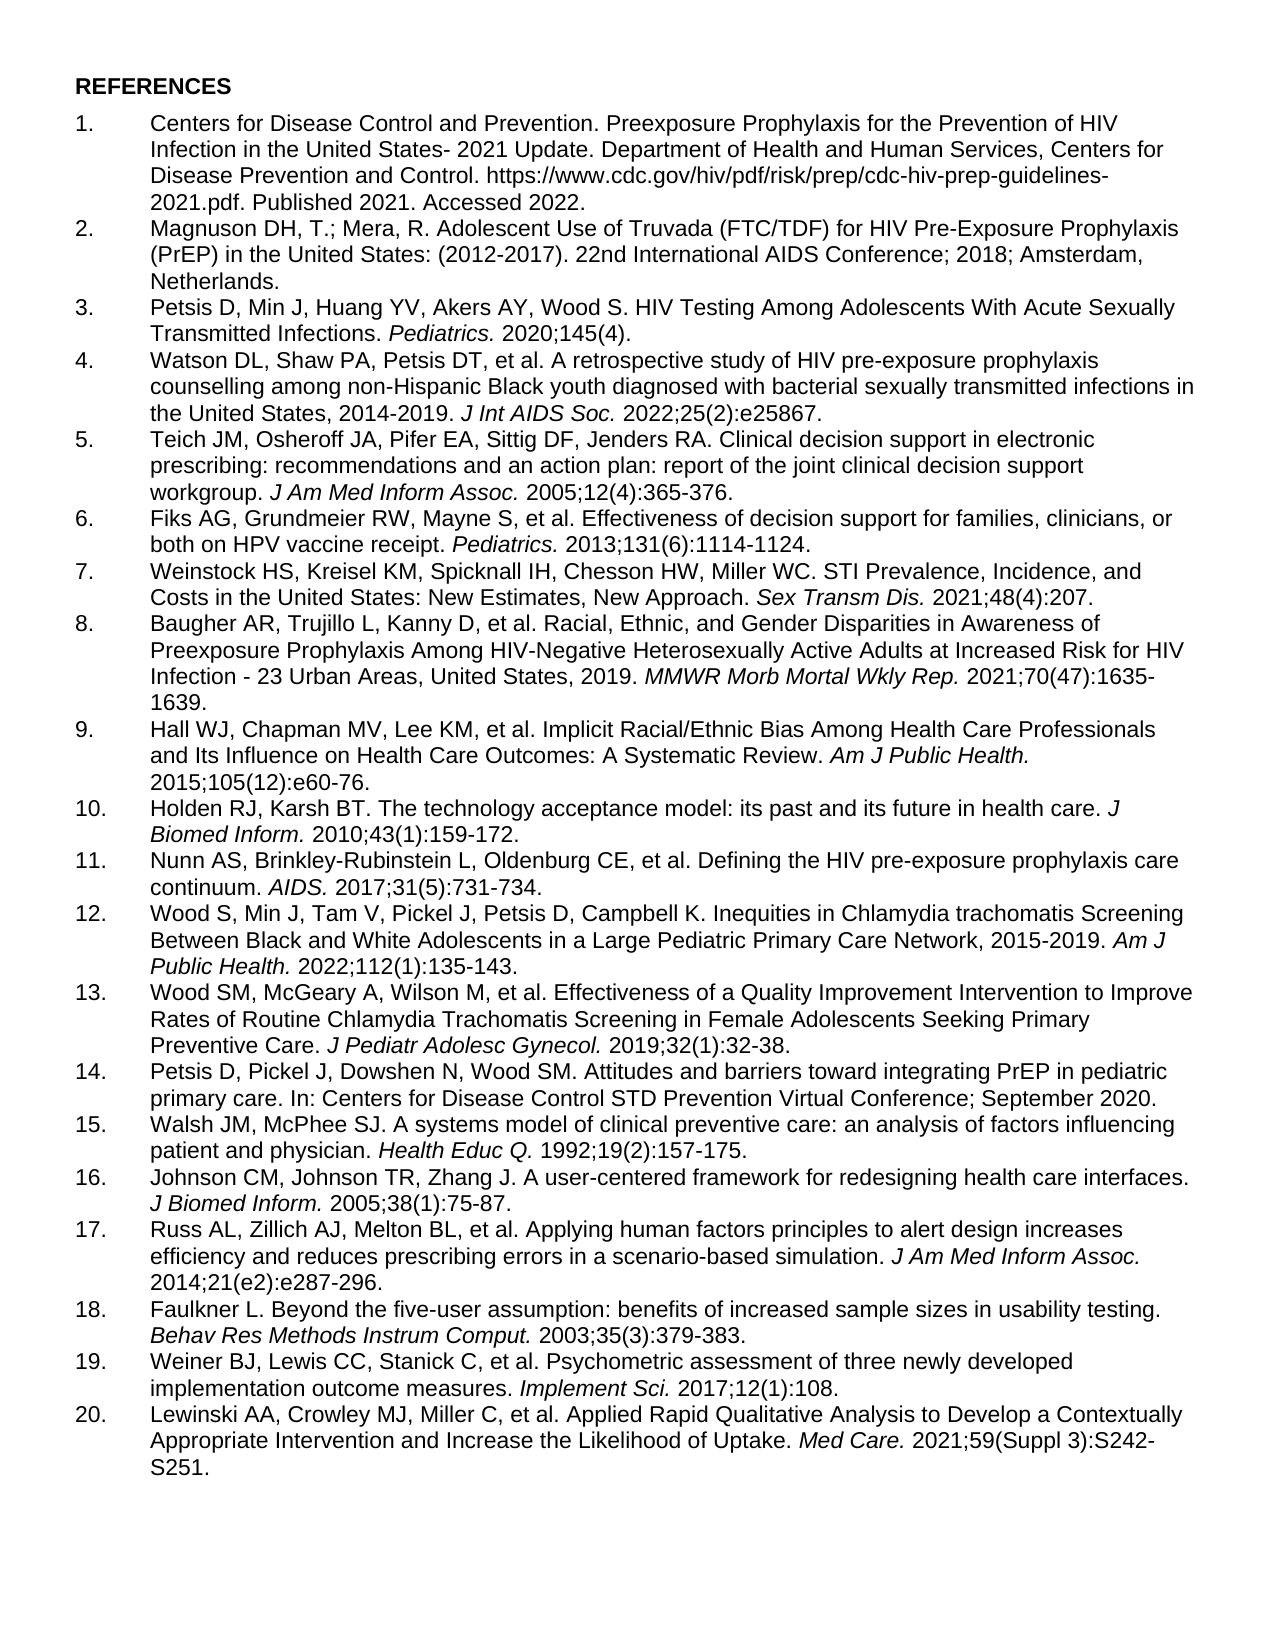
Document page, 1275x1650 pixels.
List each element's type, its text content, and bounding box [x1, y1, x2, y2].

text 6. Fiks AG, Grundmeier RW, Mayne S, et al. Effectiveness of decision support for families, clinicians, or both on HPV vaccine receipt. Pediatrics. 2013;131(6):1114-1124. [75, 505, 1200, 558]
text 5. Teich JM, Osheroff JA, Pifer EA, Sittig DF, Jenders RA. Clinical decision support in electronic prescribing: recommendations and an action plan: report of the joint clinical decision support workgroup. J Am Med Inform Assoc. 2005;12(4):365-376. [75, 426, 1200, 505]
text 20. Lewinski AA, Crowley MJ, Miller C, et al. Applied Rapid Qualitative Analysis to Develop a Contextually Appropriate Intervention and Increase the Likelihood of Uptake. Med Care. 2021;59(Suppl 3):S242-S251. [75, 1401, 1200, 1480]
text 19. Weiner BJ, Lewis CC, Stanick C, et al. Psychometric assessment of three newly developed implementation outcome measures. Implement Sci. 2017;12(1):108. [75, 1348, 1200, 1401]
text 16. Johnson CM, Johnson TR, Zhang J. A user-centered framework for redesigning health care interfaces. J Biomed Inform. 2005;38(1):75-87. [75, 1164, 1200, 1216]
text 9. Hall WJ, Chapman MV, Lee KM, et al. Implicit Racial/Ethnic Bias Among Health Care Professionals and Its Influence on Health Care Outcomes: A Systematic Review. Am J Public Health. 2015;105(12):e60-76. [75, 716, 1200, 795]
text 8. Baugher AR, Trujillo L, Kanny D, et al. Racial, Ethnic, and Gender Disparities in Awareness of Preexposure Prophylaxis Among HIV-Negative Heterosexually Active Adults at Increased Risk for HIV Infection - 23 Urban Areas, United States, 2019. MMWR Morb Mortal Wkly Rep. 2021;70(47):1635-1639. [75, 610, 1200, 716]
text 18. Faulkner L. Beyond the five-user assumption: benefits of increased sample sizes in usability testing. Behav Res Methods Instrum Comput. 2003;35(3):379-383. [75, 1296, 1200, 1348]
text 14. Petsis D, Pickel J, Dowshen N, Wood SM. Attitudes and barriers toward integrating PrEP in pediatric primary care. In: Centers for Disease Control STD Prevention Virtual Conference; September 2020. [75, 1058, 1200, 1111]
text 3. Petsis D, Min J, Huang YV, Akers AY, Wood S. HIV Testing Among Adolescents With Acute Sexually Transmitted Infections. Pediatrics. 2020;145(4). [75, 294, 1200, 347]
text 7. Weinstock HS, Kreisel KM, Spicknall IH, Chesson HW, Miller WC. STI Prevalence, Incidence, and Costs in the United States: New Estimates, New Approach. Sex Transm Dis. 2021;48(4):207. [75, 558, 1200, 610]
text 4. Watson DL, Shaw PA, Petsis DT, et al. A retrospective study of HIV pre-exposure prophylaxis counselling among non-Hispanic Black youth diagnosed with bacterial sexually transmitted infections in the United States, 2014-2019. J Int AIDS Soc. 2022;25(2):e25867. [75, 347, 1200, 426]
text REFERENCES [75, 75, 1200, 99]
text 12. Wood S, Min J, Tam V, Pickel J, Petsis D, Campbell K. Inequities in Chlamydia trachomatis Screening Between Black and White Adolescents in a Large Pediatric Primary Care Network, 2015-2019. Am J Public Health. 2022;112(1):135-143. [75, 900, 1200, 979]
text 13. Wood SM, McGeary A, Wilson M, et al. Effectiveness of a Quality Improvement Intervention to Improve Rates of Routine Chlamydia Trachomatis Screening in Female Adolescents Seeking Primary Preventive Care. J Pediatr Adolesc Gynecol. 2019;32(1):32-38. [75, 979, 1200, 1058]
text 10. Holden RJ, Karsh BT. The technology acceptance model: its past and its future in health care. J Biomed Inform. 2010;43(1):159-172. [75, 795, 1200, 847]
text 1. Centers for Disease Control and Prevention. Preexposure Prophylaxis for the Prevention of HIV Infection in the United States- 2021 Update. Department of Health and Human Services, Centers for Disease Prevention and Control. https://www.cdc.gov/hiv/pdf/risk/prep/cdc-hiv-prep-guidelines-2021.pdf. Published 2021. Accessed 2022. [75, 109, 1200, 215]
text 11. Nunn AS, Brinkley-Rubinstein L, Oldenburg CE, et al. Defining the HIV pre-exposure prophylaxis care continuum. AIDS. 2017;31(5):731-734. [75, 847, 1200, 900]
text 15. Walsh JM, McPhee SJ. A systems model of clinical preventive care: an analysis of factors influencing patient and physician. Health Educ Q. 1992;19(2):157-175. [75, 1111, 1200, 1164]
text 17. Russ AL, Zillich AJ, Melton BL, et al. Applying human factors principles to alert design increases efficiency and reduces prescribing errors in a scenario-based simulation. J Am Med Inform Assoc. 2014;21(e2):e287-296. [75, 1216, 1200, 1296]
text 2. Magnuson DH, T.; Mera, R. Adolescent Use of Truvada (FTC/TDF) for HIV Pre-Exposure Prophylaxis (PrEP) in the United States: (2012-2017). 22nd International AIDS Conference; 2018; Amsterdam, Netherlands. [75, 215, 1200, 294]
